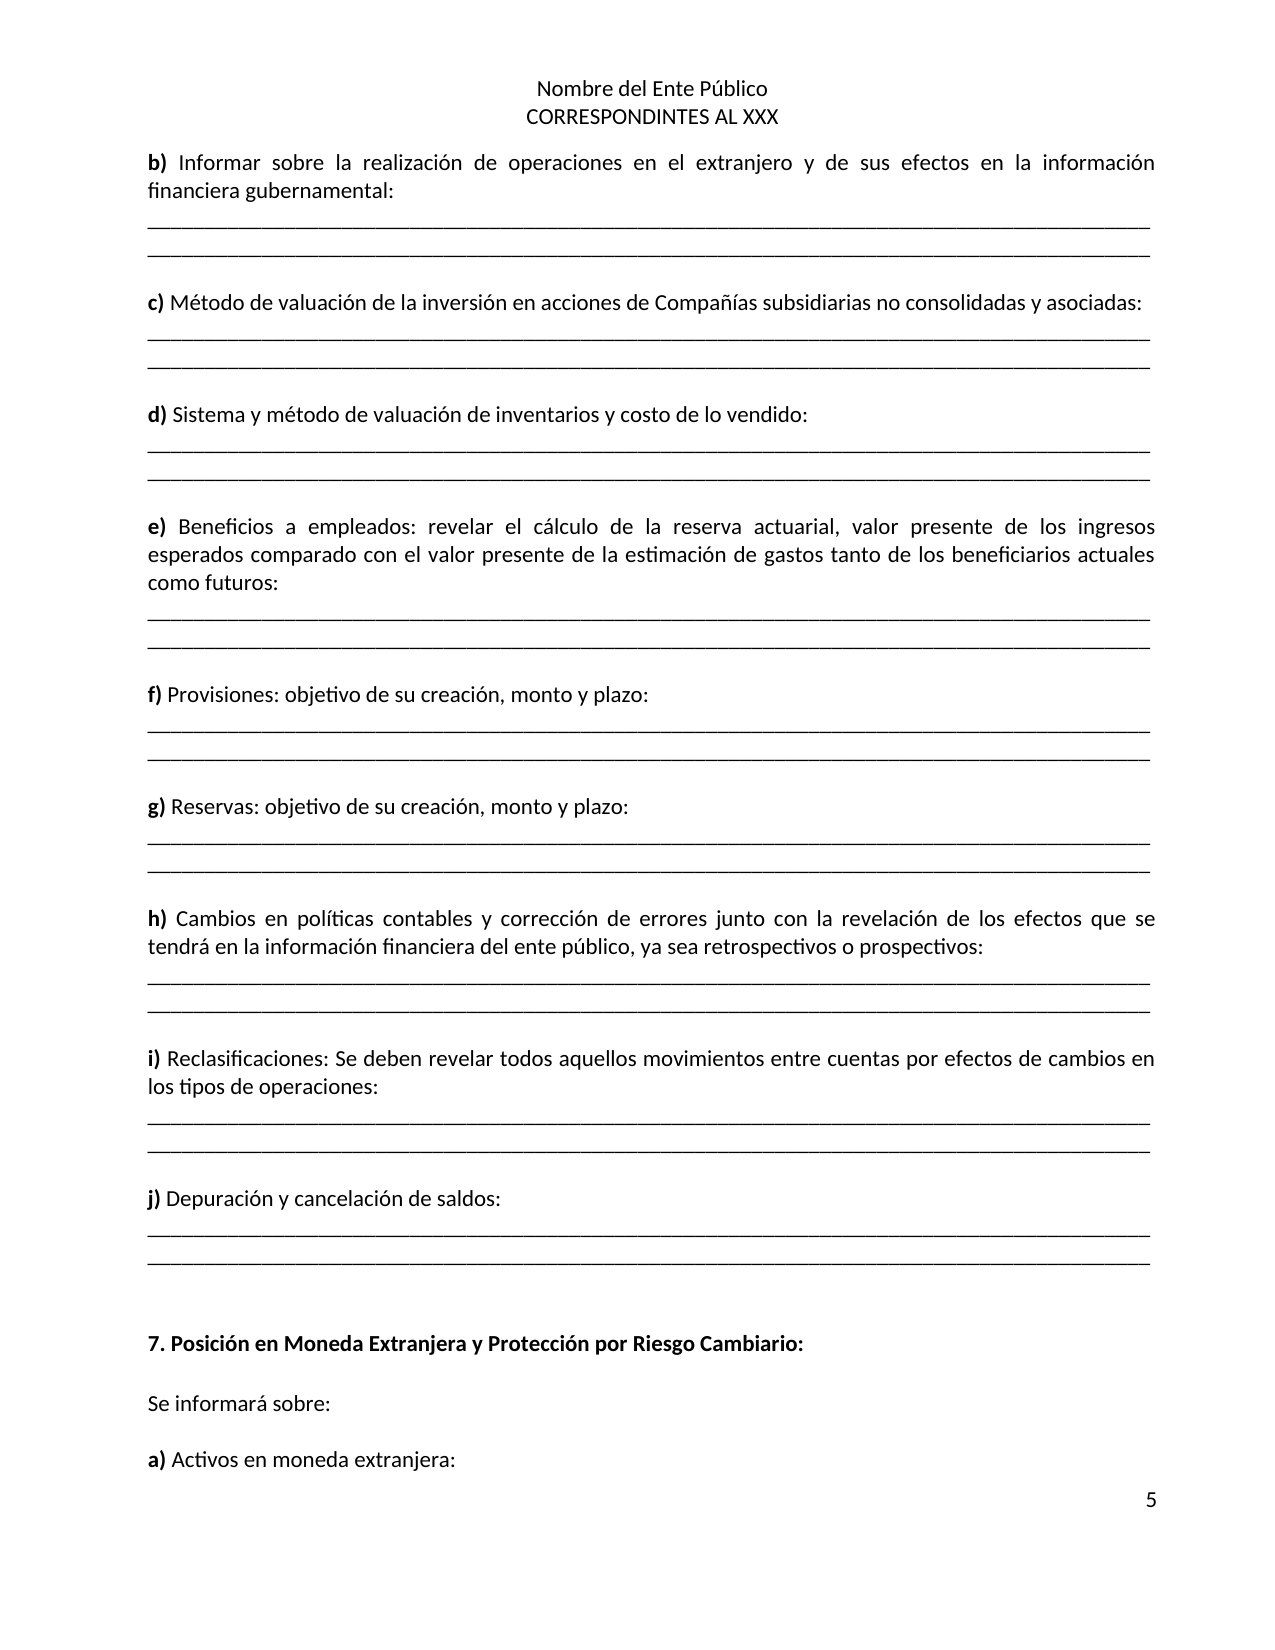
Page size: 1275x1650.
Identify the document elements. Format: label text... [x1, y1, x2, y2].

text Se informará sobre: [148, 1389, 1157, 1417]
text j) Depuración y cancelación de saldos: [148, 1184, 1157, 1212]
text d) Sistema y método de valuación de inventarios y costo de lo vendido: [148, 400, 1157, 428]
text h) Cambios en políticas contables y corrección de errores junto con la revelación de los efectos que se tendrá en la información financiera del ente público, ya sea retrospectivos o prospectivos: [148, 904, 1157, 960]
text i) Reclasificaciones: Se deben revelar todos aquellos movimientos entre cuentas por efectos de cambios en los tipos de operaciones: [148, 1044, 1157, 1100]
text a) Activos en moneda extranjera: [148, 1445, 1157, 1473]
text g) Reservas: objetivo de su creación, monto y plazo: [148, 792, 1157, 820]
text e) Beneficios a empleados: revelar el cálculo de la reserva actuarial, valor presente de los ingresos esperados comparado con el valor presente de la estimación de gastos tanto de los beneficiarios actuales como futuros: [148, 512, 1157, 596]
text b) Informar sobre la realización de operaciones en el extranjero y de sus efectos en la información financiera gubernamental: [148, 148, 1157, 204]
text c) Método de valuación de la inversión en acciones de Compañías subsidiarias no consolidadas y asociadas: [148, 288, 1157, 316]
text f) Provisiones: objetivo de su creación, monto y plazo: [148, 680, 1157, 708]
subtitle 7. Posición en Moneda Extranjera y Protección por Riesgo Cambiario: [148, 1329, 1157, 1357]
